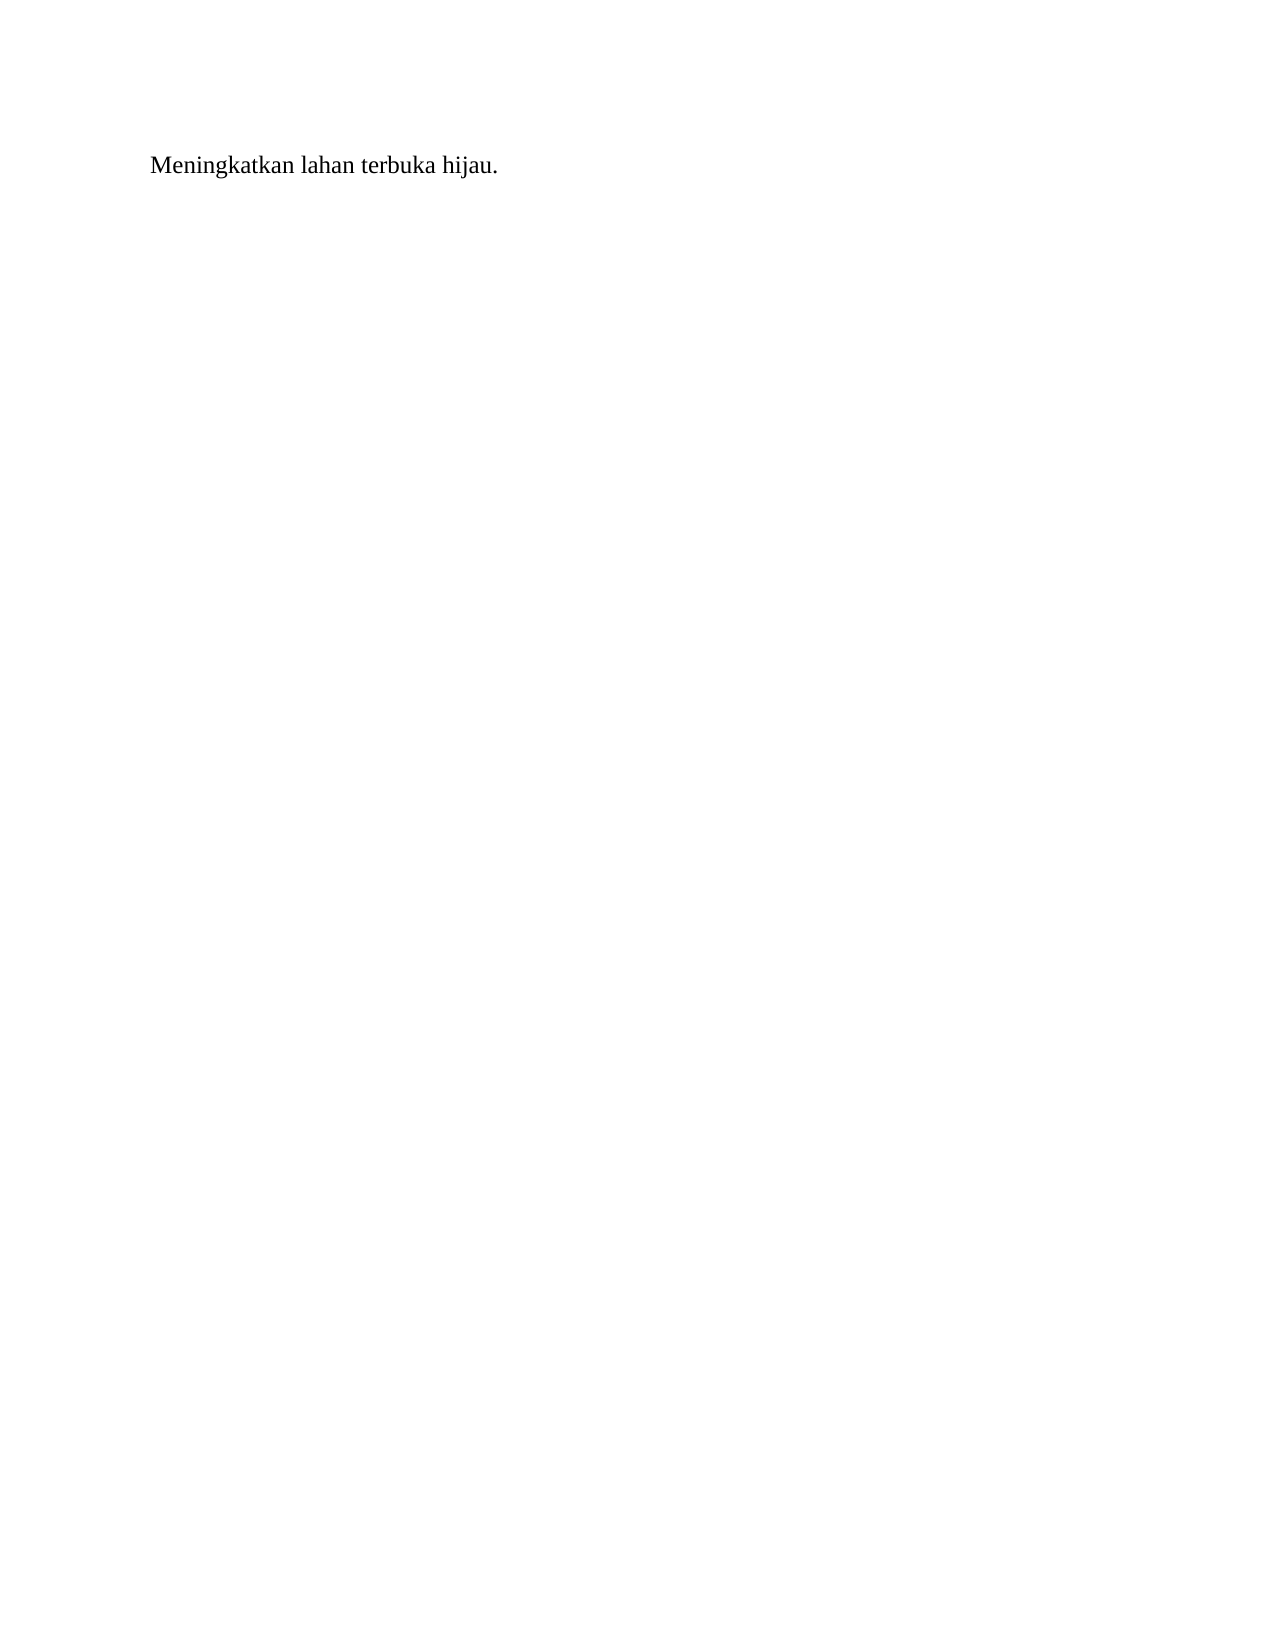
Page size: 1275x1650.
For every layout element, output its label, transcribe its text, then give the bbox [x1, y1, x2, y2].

text Meningkatkan lahan terbuka hijau. [150, 150, 1125, 179]
